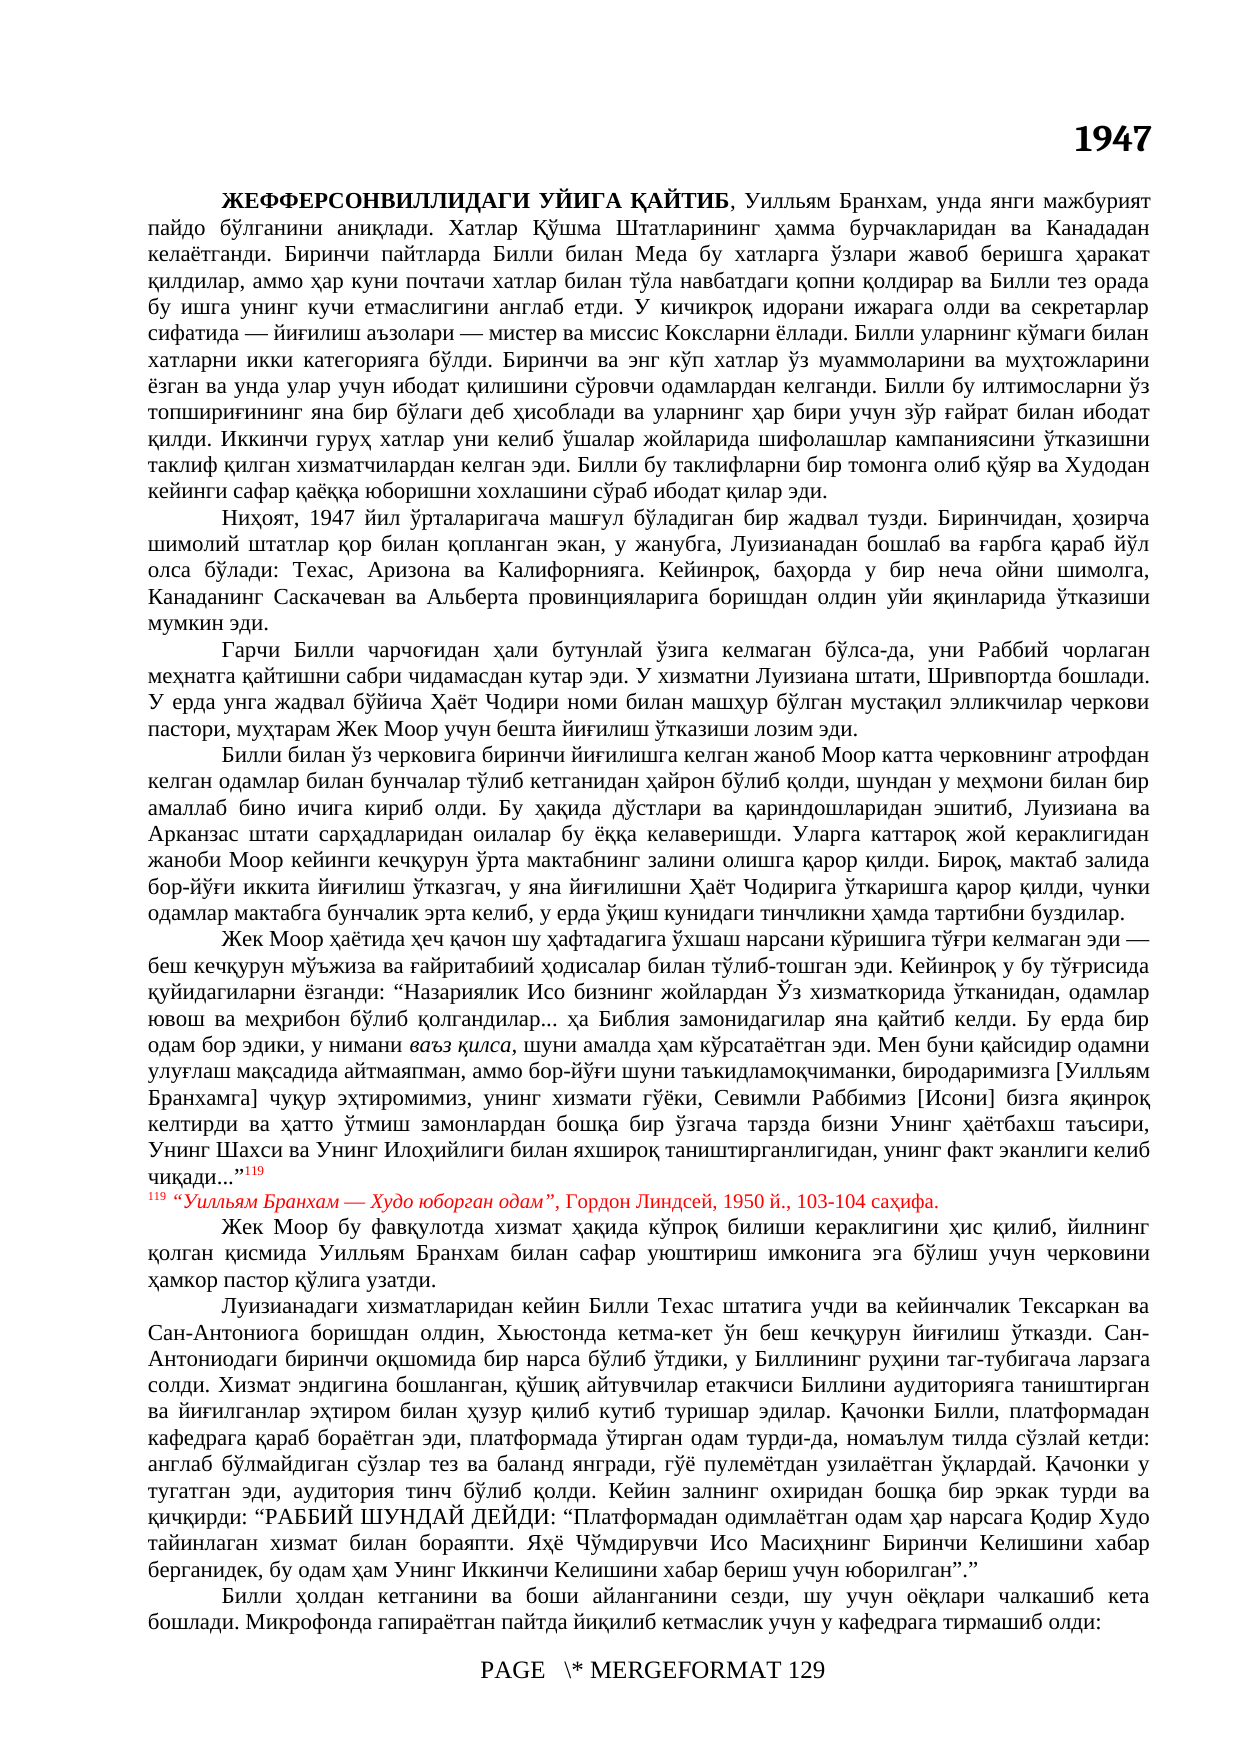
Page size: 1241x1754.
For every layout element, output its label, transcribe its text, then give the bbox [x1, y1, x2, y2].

text 119 “Уилльям Бранхам ― Худо юборган одам”, Гордон Линдсей, 1950 й., 103-104 саҳифа. [148, 1189, 1152, 1213]
text Жек Моор бу фавқулотда хизмат ҳақида кўпроқ билиши кераклигини ҳис қилиб, йилнинг қолган қисмида Уилльям Бранхам билан сафар уюштириш имконига эга бўлиш учун черковини ҳамкор пастор қўлига узатди. [148, 1213, 1152, 1292]
text 1947 [148, 118, 1152, 161]
text Билли ҳолдан кетганини ва боши айланганини сезди, шу учун оёқлари чалкашиб кета бошлади. Микрофонда гапираётган пайтда йиқилиб кетмаслик учун у кафедрага тирмашиб олди: [148, 1582, 1152, 1635]
text Билли билан ўз черковига биринчи йиғилишга келган жаноб Моор катта черковнинг атрофдан келган одамлар билан бунчалар тўлиб кетганидан ҳайрон бўлиб қолди, шундан у меҳмони билан бир амаллаб бино ичига кириб олди. Бу ҳақида дўстлари ва қариндошларидан эшитиб, Луизиана ва Арканзас штати сарҳадларидан оилалар бу ёққа келаверишди. Уларга каттароқ жой кераклигидан жаноби Моор кейинги кечқурун ўрта мактабнинг залини олишга қарор қилди. Бироқ, мактаб залида бор-йўғи иккита йиғилиш ўтказгач, у яна йиғилишни Ҳаёт Чодирига ўткаришга қарор қилди, чунки одамлар мактабга бунчалик эрта келиб, у ерда ўқиш кунидаги тинчликни ҳамда тартибни буздилар. [148, 741, 1152, 926]
text Ниҳоят, 1947 йил ўрталаригача машғул бўладиган бир жадвал тузди. Биринчидан, ҳозирча шимолий штатлар қор билан қопланган экан, у жанубга, Луизианадан бошлаб ва ғарбга қараб йўл олса бўлади: Техас, Аризона ва Калифорнияга. Кейинроқ, баҳорда у бир неча ойни шимолга, Канаданинг Саскачеван ва Альберта провинцияларига боришдан олдин уйи яқинларида ўтказиши мумкин эди. [148, 504, 1152, 636]
text ЖЕФФЕРСОНВИЛЛИДАГИ УЙИГА ҚАЙТИБ, Уилльям Бранхам, унда янги мажбурият пайдо бўлганини аниқлади. Хатлар Қўшма Штатларининг ҳамма бурчакларидан ва Канададан келаётганди. Биринчи пайтларда Билли билан Меда бу хатларга ўзлари жавоб беришга ҳаракат қилдилар, аммо ҳар куни почтачи хатлар билан тўла навбатдаги қопни қолдирар ва Билли тез орада бу ишга унинг кучи етмаслигини англаб етди. У кичикроқ идорани ижарага олди ва секретарлар сифатида ― йиғилиш аъзолари ― мистер ва миссис Коксларни ёллади. Билли уларнинг кўмаги билан хатларни икки категорияга бўлди. Биринчи ва энг кўп хатлар ўз муаммоларини ва муҳтожларини ёзган ва унда улар учун ибодат қилишини сўровчи одамлардан келганди. Билли бу илтимосларни ўз топшириғининг яна бир бўлаги деб ҳисоблади ва уларнинг ҳар бири учун зўр ғайрат билан ибодат қилди. Иккинчи гуруҳ хатлар уни келиб ўшалар жойларида шифолашлар кампаниясини ўтказишни таклиф қилган хизматчилардан келган эди. Билли бу таклифларни бир томонга олиб қўяр ва Худодан кейинги сафар қаёққа юборишни хохлашини сўраб ибодат қилар эди. [148, 188, 1152, 504]
text Гарчи Билли чарчоғидан ҳали бутунлай ўзига келмаган бўлса-да, уни Раббий чорлаган меҳнатга қайтишни сабри чидамасдан кутар эди. У хизматни Луизиана штати, Шривпортда бошлади. У ерда унга жадвал бўйича Ҳаёт Чодири номи билан машҳур бўлган мустақил элликчилар черкови пастори, муҳтарам Жек Моор учун бешта йиғилиш ўтказиши лозим эди. [148, 636, 1152, 741]
text Луизианадаги хизматларидан кейин Билли Техас штатига учди ва кейинчалик Тексаркан ва Сан-Антониога боришдан олдин, Хьюстонда кетма-кет ўн беш кечқурун йиғилиш ўтказди. Сан-Антониодаги биринчи оқшомида бир нарса бўлиб ўтдики, у Биллининг руҳини таг-тубигача ларзага солди. Хизмат эндигина бошланган, қўшиқ айтувчилар етакчиси Биллини аудиторияга таништирган ва йиғилганлар эҳтиром билан ҳузур қилиб кутиб туришар эдилар. Қачонки Билли, платформадан кафедрага қараб бораётган эди, платформада ўтирган одам турди-да, номаълум тилда сўзлай кетди: англаб бўлмайдиган сўзлар тез ва баланд янгради, гўё пулемётдан узилаётган ўқлардай. Қачонки у тугатган эди, аудитория тинч бўлиб қолди. Кейин залнинг охиридан бошқа бир эркак турди ва қичқирди: “РАББИЙ ШУНДАЙ ДЕЙДИ: “Платформадан одимлаётган одам ҳар нарсага Қодир Худо тайинлаган хизмат билан бораяпти. Яҳё Чўмдирувчи Исо Масиҳнинг Биринчи Келишини хабар берганидек, бу одам ҳам Унинг Иккинчи Келишини хабар бериш учун юборилган”.” [148, 1292, 1152, 1582]
text Жек Моор ҳаётида ҳеч қачон шу ҳафтадагига ўхшаш нарсани кўришига тўғри келмаган эди ― беш кечқурун мўъжиза ва ғайритабиий ҳодисалар билан тўлиб-тошган эди. Кейинроқ у бу тўғрисида қуйидагиларни ёзганди: “Назариялик Исо бизнинг жойлардан Ўз хизматкорида ўтканидан, одамлар ювош ва меҳрибон бўлиб қолгандилар... ҳа Библия замонидагилар яна қайтиб келди. Бу ерда бир одам бор эдики, у нимани ваъз қилса, шуни амалда ҳам кўрсатаётган эди. Мен буни қайсидир одамни улуғлаш мақсадида айтмаяпман, аммо бор-йўғи шуни таъкидламоқчиманки, биродаримизга [Уилльям Бранхамга] чуқур эҳтиромимиз, унинг хизмати гўёки, Севимли Раббимиз [Исони] бизга яқинроқ келтирди ва ҳатто ўтмиш замонлардан бошқа бир ўзгача тарзда бизни Унинг ҳаётбахш таъсири, Унинг Шахси ва Унинг Илоҳийлиги билан яхшироқ таништирганлигидан, унинг факт эканлиги келиб чиқади...”119 [148, 926, 1152, 1189]
